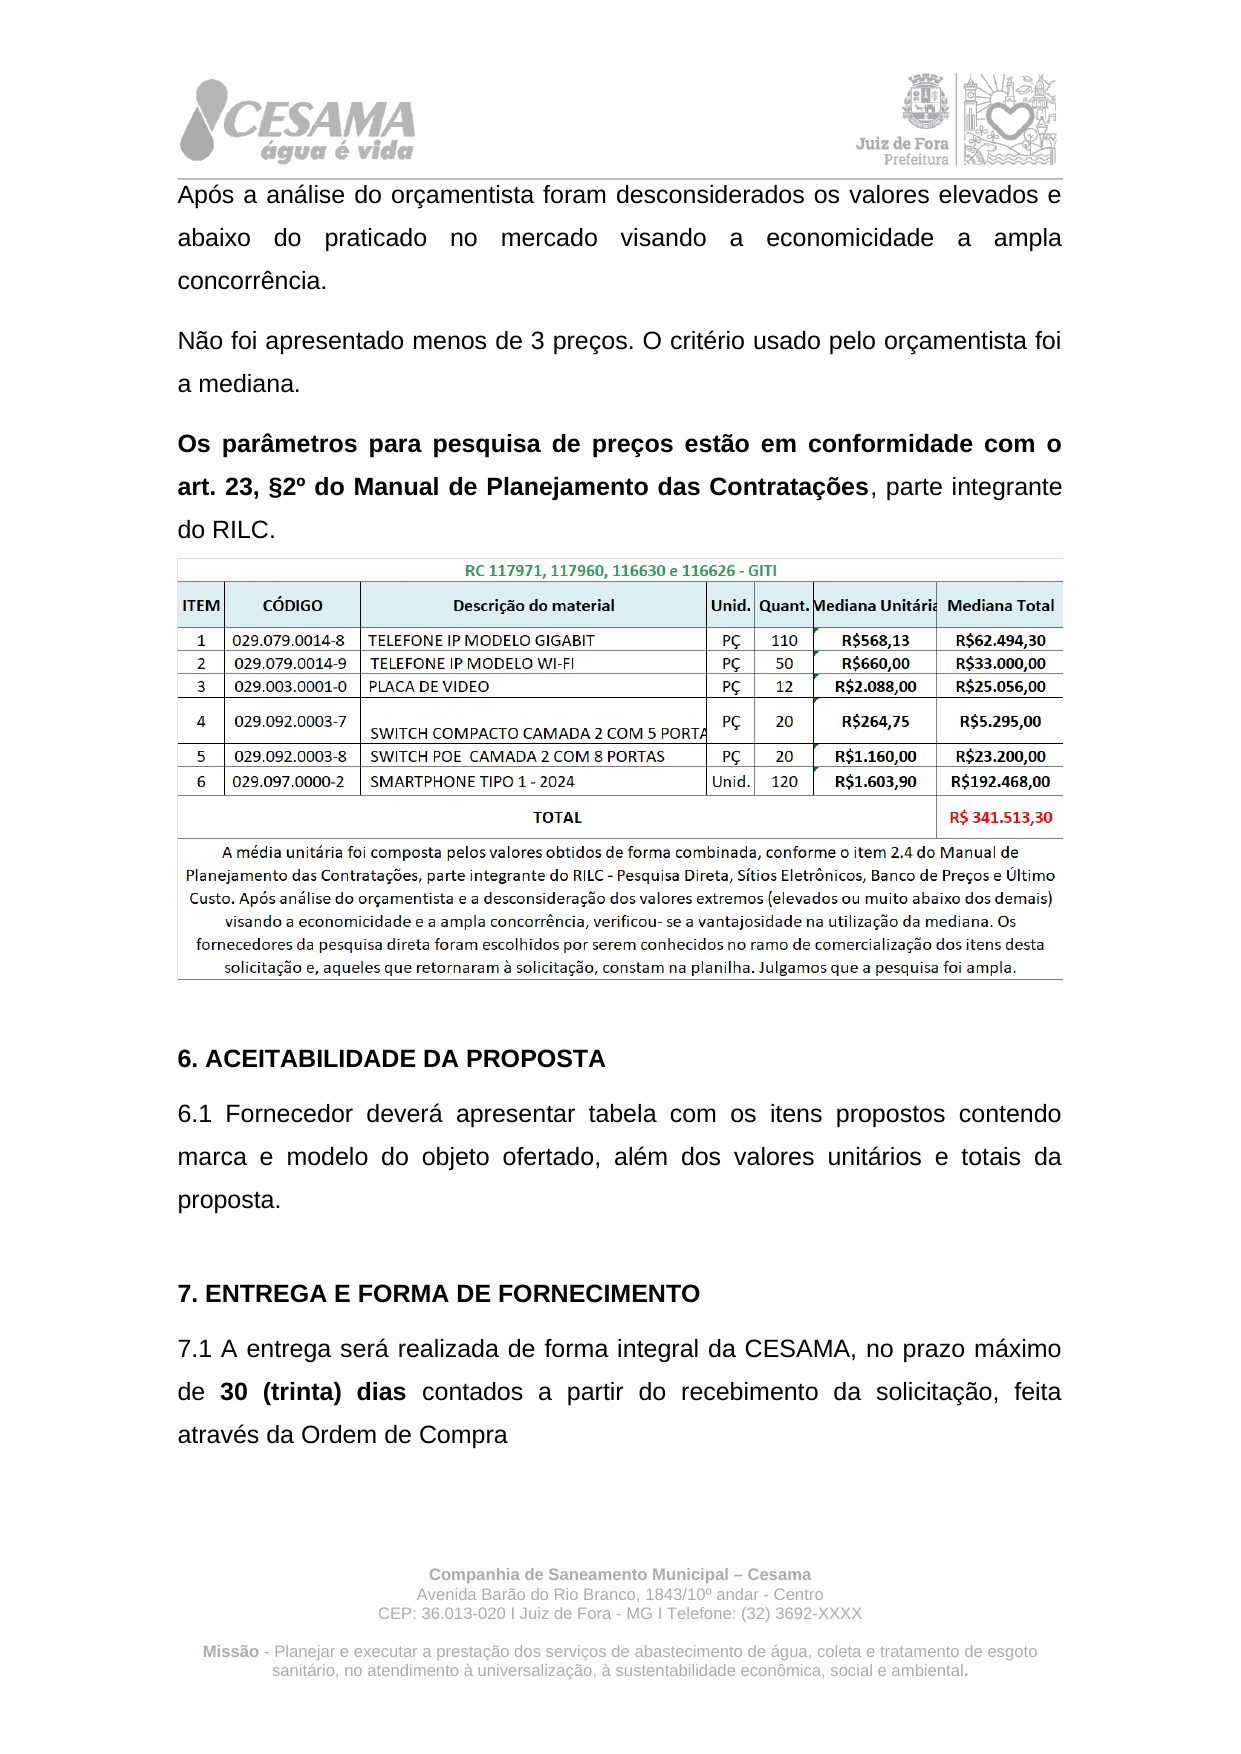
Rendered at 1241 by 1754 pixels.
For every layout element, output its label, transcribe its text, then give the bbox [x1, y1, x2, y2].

text Não foi apresentado menos de 3 preços. O critério usado pelo orçamentista foi a mediana. [177, 326, 1063, 398]
text 7. ENTREGA E FORMA DE FORNECIMENTO [177, 1279, 1063, 1307]
text Os parâmetros para pesquisa de preços estão em conformidade com o art. 23, §2º do Manual de Planejamento das Contratações, parte integrante do RILC. [177, 429, 1063, 544]
picture [177, 558, 1063, 980]
text Após a análise do orçamentista foram desconsiderados os valores elevados e abaixo do praticado no mercado visando a economicidade a ampla concorrência. [177, 180, 1063, 295]
picture [177, 73, 1064, 180]
text 7.1 A entrega será realizada de forma integral da CESAMA, no prazo máximo de 30 (trinta) dias contados a partir do recebimento da solicitação, feita através da Ordem de Compra [177, 1334, 1063, 1449]
text 6. ACEITABILIDADE DA PROPOSTA [177, 1044, 1063, 1072]
text 6.1 Fornecedor deverá apresentar tabela com os itens propostos contendo marca e modelo do objeto ofertado, além dos valores unitários e totais da proposta. [177, 1099, 1063, 1214]
